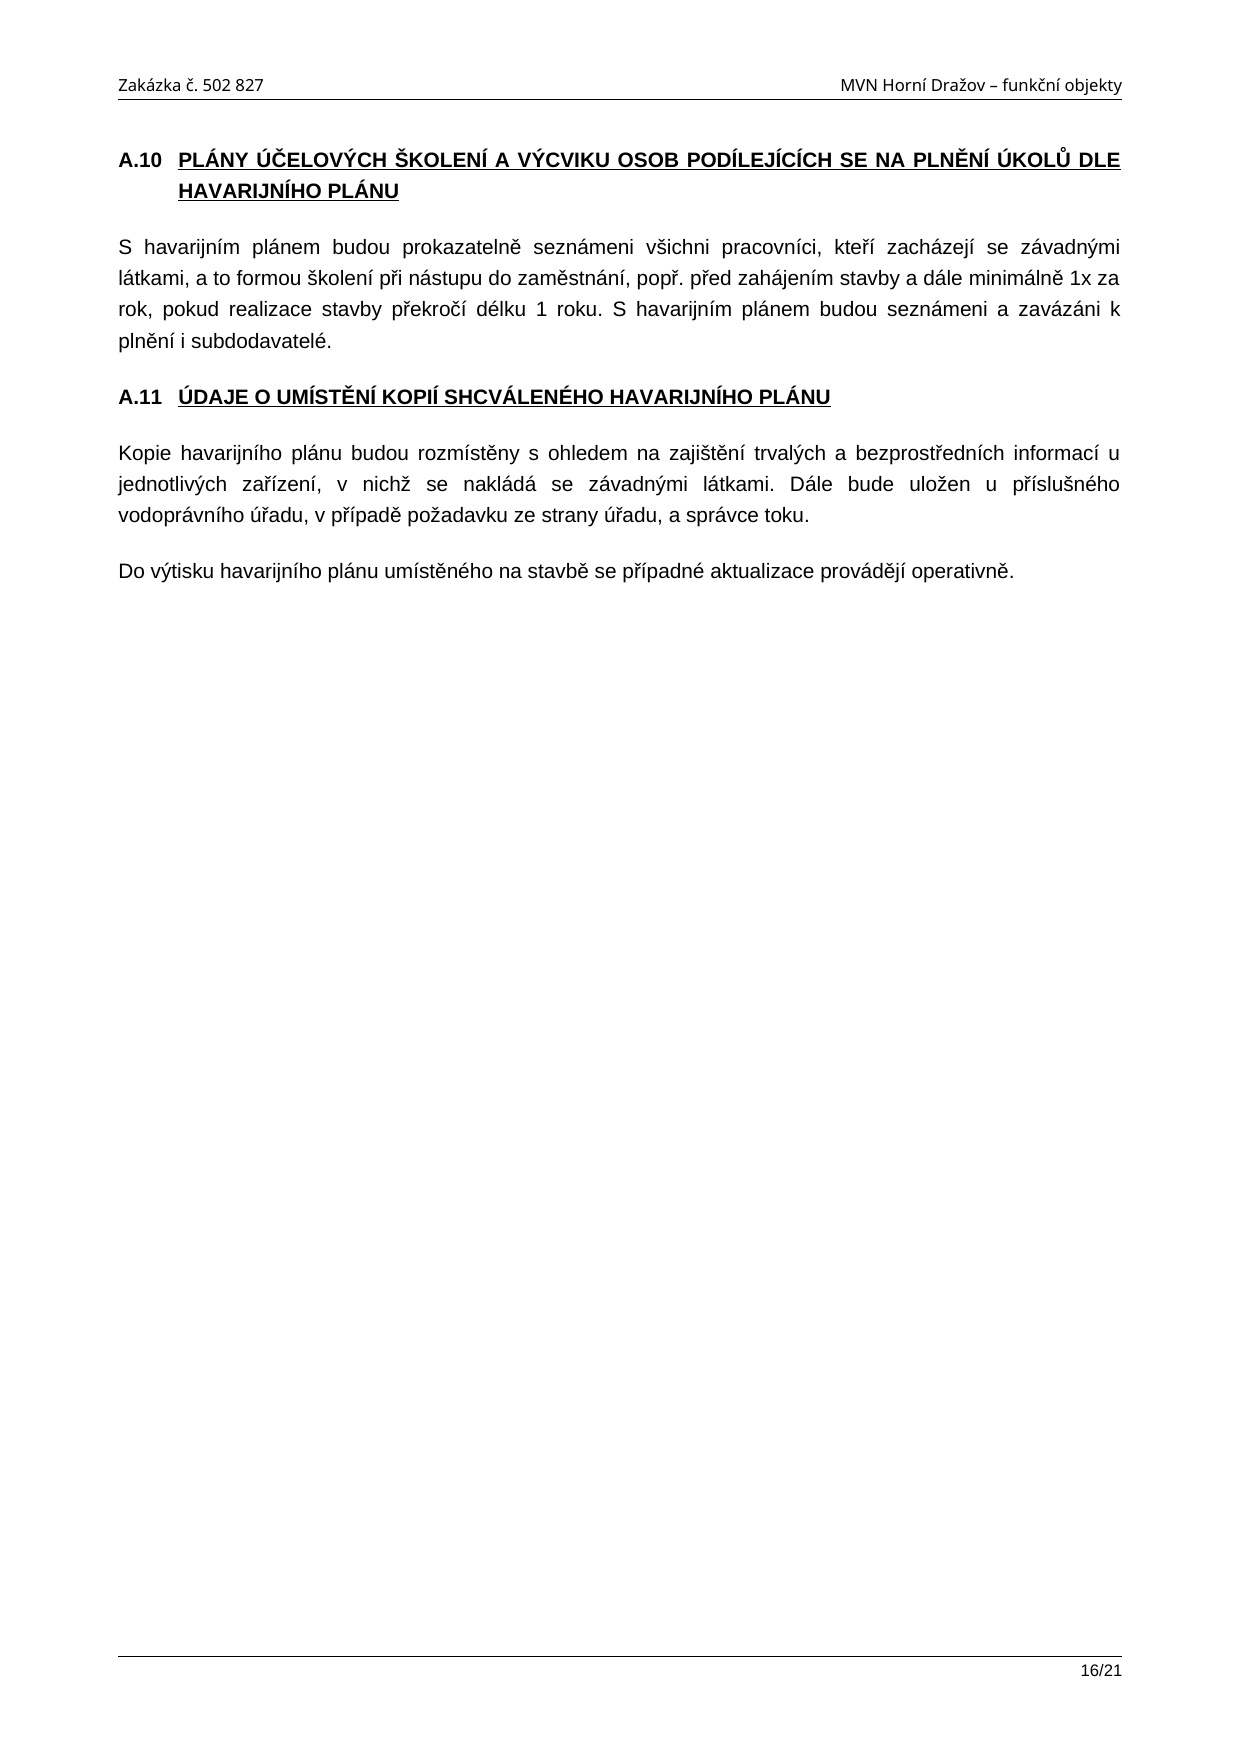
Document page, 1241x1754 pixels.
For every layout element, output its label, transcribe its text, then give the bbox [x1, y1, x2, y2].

text S havarijním plánem budou prokazatelně seznámeni všichni pracovníci, kteří zacházejí se závadnými látkami, a to formou školení při nástupu do zaměstnání, popř. před zahájením stavby a dále minimálně 1x za rok, pokud realizace stavby překročí délku 1 roku. S havarijním plánem budou seznámeni a zavázáni k plnění i subdodavatelé. [118, 235, 1122, 352]
subtitle ÚDAJE O UMÍSTĚNÍ KOPIÍ SHCVÁLENÉHO HAVARIJNÍHO PLÁNU [118, 384, 1122, 408]
text Kopie havarijního plánu budou rozmístěny s ohledem na zajištění trvalých a bezprostředních informací u jednotlivých zařízení, v nichž se nakládá se závadnými látkami. Dále bude uložen u příslušného vodoprávního úřadu, v případě požadavku ze strany úřadu, a správce toku. [118, 441, 1122, 527]
text Do výtisku havarijního plánu umístěného na stavbě se případné aktualizace provádějí operativně. [118, 559, 1122, 583]
subtitle PLÁNY ÚČELOVÝCH ŠKOLENÍ A VÝCVIKU OSOB PODÍLEJÍCÍCH SE NA PLNĚNÍ ÚKOLŮ DLE HAVARIJNÍHO PLÁNU [118, 148, 1122, 203]
